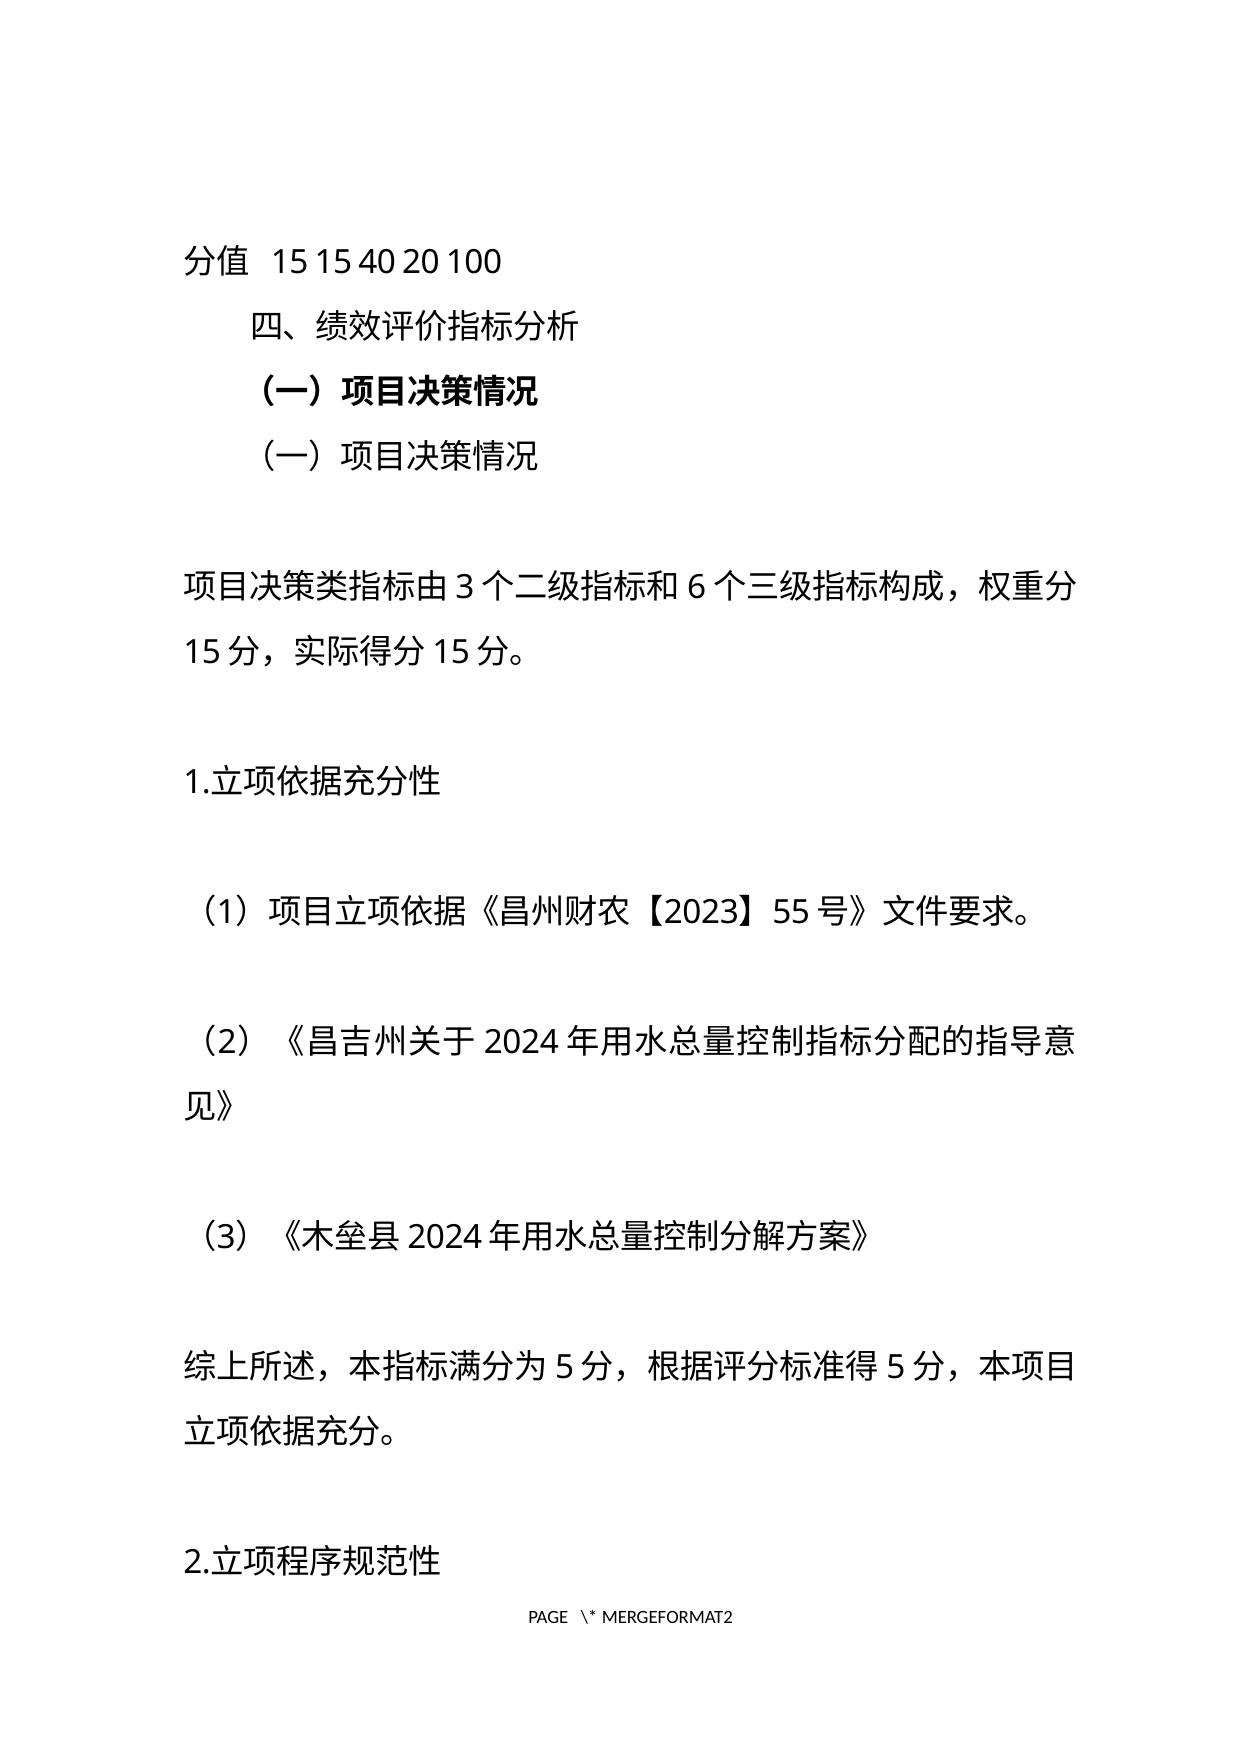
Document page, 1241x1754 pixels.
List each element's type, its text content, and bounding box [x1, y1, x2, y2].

text 四、绩效评价指标分析 [183, 292, 1078, 357]
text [183, 422, 1078, 1592]
text （一）项目决策情况 [183, 357, 1078, 422]
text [183, 162, 1078, 292]
